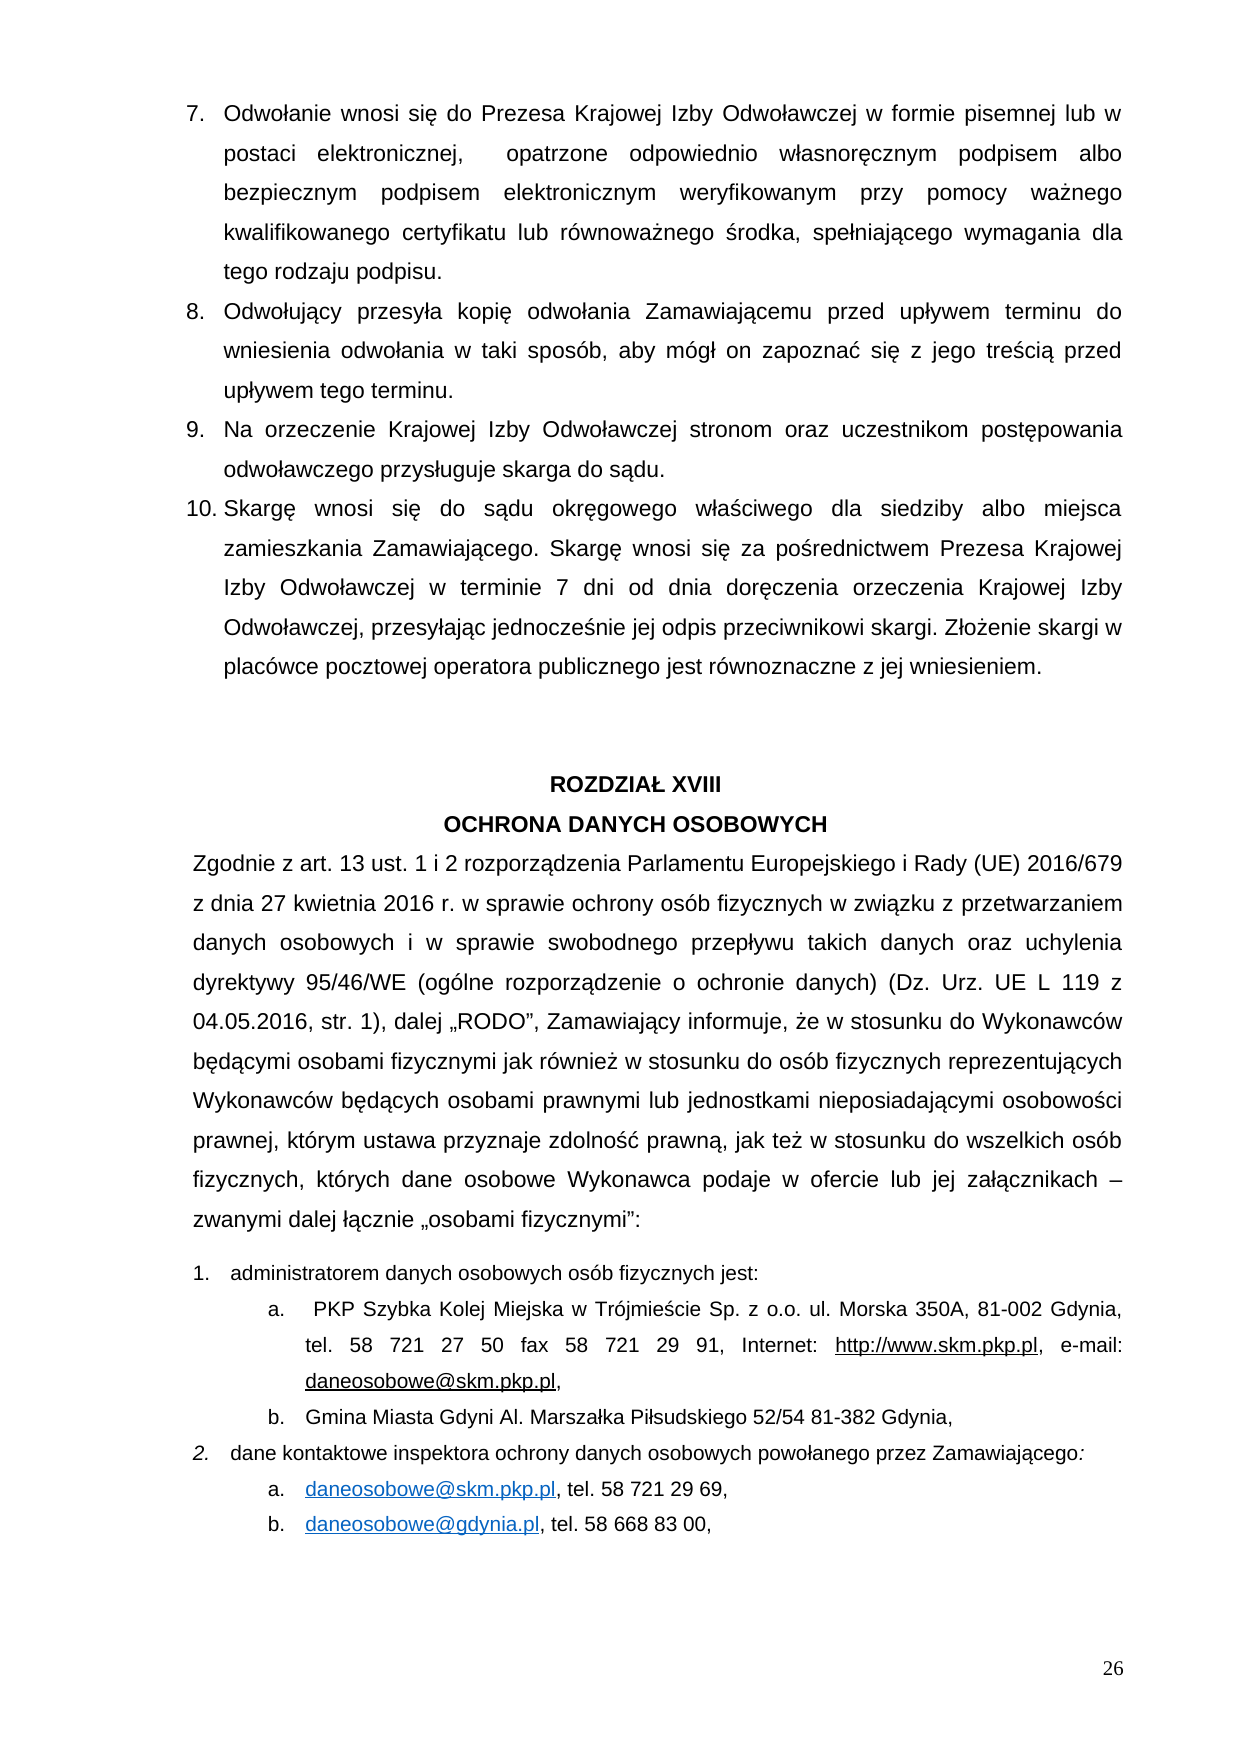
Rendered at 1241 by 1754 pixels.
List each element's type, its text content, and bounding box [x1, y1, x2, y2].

list administratorem danych osobowych osób fizycznych jest: [193, 1261, 1123, 1285]
list daneosobowe@gdynia.pl, tel. 58 668 83 00, [268, 1512, 1123, 1536]
list dane kontaktowe inspektora ochrony danych osobowych powołanego przez Zamawiającego: [193, 1440, 1123, 1464]
list Odwołujący przesyła kopię odwołania Zamawiającemu przed upływem terminu do wniesienia odwołania w taki sposób, aby mógł on zapoznać się z jego treścią przed upływem tego terminu. [186, 298, 1123, 403]
list Skargę wnosi się do sądu okręgowego właściwego dla siedziby albo miejsca zamieszkania Zamawiającego. Skargę wnosi się za pośrednictwem Prezesa Krajowej Izby Odwoławczej w terminie 7 dni od dnia doręczenia orzeczenia Krajowej Izby Odwoławczej, przesyłając jednocześnie jej odpis przeciwnikowi skargi. Złożenie skargi w placówce pocztowej operatora publicznego jest równoznaczne z jej wniesieniem. [186, 495, 1123, 679]
list Gmina Miasta Gdyni Al. Marszałka Piłsudskiego 52/54 81-382 Gdynia, [268, 1404, 1123, 1428]
text Zgodnie z art. 13 ust. 1 i 2 rozporządzenia Parlamentu Europejskiego i Rady (UE) 2016/679 z dnia 27 kwietnia 2016 r. w sprawie ochrony osób fizycznych w związku z przetwarzaniem danych osobowych i w sprawie swobodnego przepływu takich danych oraz uchylenia dyrektywy 95/46/WE (ogólne rozporządzenie o ochronie danych) (Dz. Urz. UE L 119 z 04.05.2016, str. 1), dalej „RODO”, Zamawiający informuje, że w stosunku do Wykonawców będącymi osobami fizycznymi jak również w stosunku do osób fizycznych reprezentujących Wykonawców będących osobami prawnymi lub jednostkami nieposiadającymi osobowości prawnej, którym ustawa przyznaje zdolność prawną, jak też w stosunku do wszelkich osób fizycznych, których dane osobowe Wykonawca podaje w ofercie lub jej załącznikach – zwanymi dalej łącznie „osobami fizycznymi”: [193, 850, 1123, 1232]
text OCHRONA DANYCH OSOBOWYCH [148, 811, 1123, 837]
text ROZDZIAŁ XVIII [148, 771, 1123, 798]
list PKP Szybka Kolej Miejska w Trójmieście Sp. z o.o. ul. Morska 350A, 81-002 Gdynia, tel. 58 721 27 50 fax 58 721 29 91, Internet: http://www.skm.pkp.pl, e-mail: daneosobowe@skm.pkp.pl, [268, 1297, 1123, 1392]
list Odwołanie wnosi się do Prezesa Krajowej Izby Odwoławczej w formie pisemnej lub w postaci elektronicznej, opatrzone odpowiednio własnoręcznym podpisem albo bezpiecznym podpisem elektronicznym weryfikowanym przy pomocy ważnego kwalifikowanego certyfikatu lub równoważnego środka, spełniającego wymagania dla tego rodzaju podpisu. [186, 100, 1123, 284]
list Na orzeczenie Krajowej Izby Odwoławczej stronom oraz uczestnikom postępowania odwoławczego przysługuje skarga do sądu. [186, 416, 1123, 482]
list daneosobowe@skm.pkp.pl, tel. 58 721 29 69, [268, 1476, 1123, 1500]
